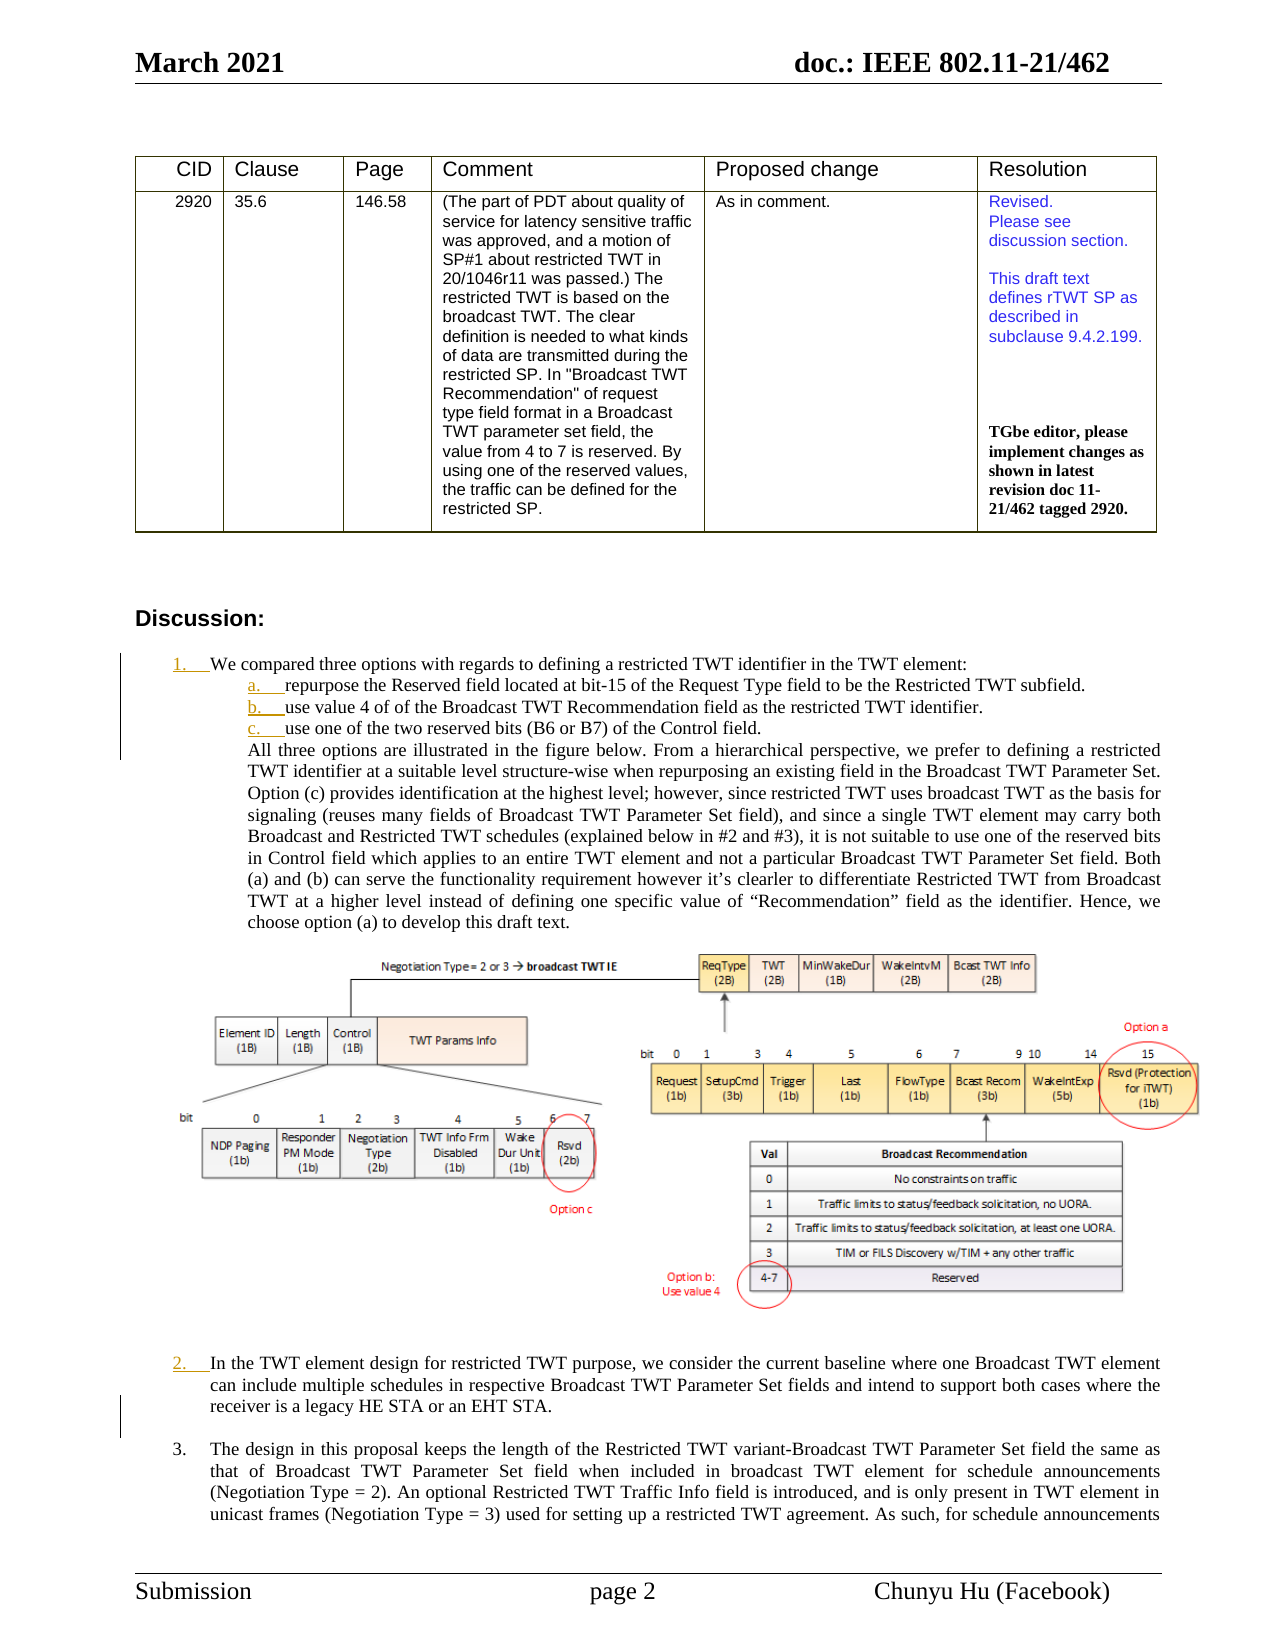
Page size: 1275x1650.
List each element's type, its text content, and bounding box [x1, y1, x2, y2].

text All three options are illustrated in the figure below. From a hierarchical perspective, we prefer to defining a restricted TWT identifier at a suitable level structure-wise when repurposing an existing field in the Broadcast TWT Parameter Set. Option (c) provides identification at the highest level; however, since restricted TWT uses broadcast TWT as the basis for signaling (reuses many fields of Broadcast TWT Parameter Set field), and since a single TWT element may carry both Broadcast and Restricted TWT schedules (explained below in #2 and #3), it is not suitable to use one of the reserved bits in Control field which applies to an entire TWT element and not a particular Broadcast TWT Parameter Set field. Both (a) and (b) can serve the functionality requirement however it’s clearler to differentiate Restricted TWT from Broadcast TWT at a higher level instead of defining one specific value of “Recommendation” field as the identifier. Hence, we choose option (a) to develop this draft text. [247, 739, 1162, 933]
list repurpose the Reserved field located at bit-15 of the Request Type field to be the Restricted TWT subfield. [247, 674, 1162, 696]
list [172, 1438, 1162, 1524]
table_cell Revised. Please see discussion section. This draft text defines rTWT SP as described in subclause 9.4.2.199. TGbe editor, please implement changes as shown in latest revision doc 11-21/462 tagged 2920. [978, 192, 1156, 531]
table_cell 35.6 [224, 192, 343, 531]
table_header Clause [224, 157, 343, 191]
table_header Proposed change [705, 157, 977, 191]
table_cell 146.58 [344, 192, 431, 531]
list use one of the two reserved bits (B6 or B7) of the Control field. [247, 717, 1162, 739]
list We compared three options with regards to defining a restricted TWT identifier in the TWT element: [172, 653, 1162, 674]
picture [172, 954, 1200, 1309]
table_header Resolution [978, 157, 1156, 191]
table_header Comment [432, 157, 704, 191]
table_header CID [136, 157, 223, 191]
subtitle Discussion: [135, 605, 1162, 631]
list use value 4 of of the Broadcast TWT Recommendation field as the restricted TWT identifier. [247, 696, 1162, 717]
list In the TWT element design for restricted TWT purpose, we consider the current baseline where one Broadcast TWT element can include multiple schedules in respective Broadcast TWT Parameter Set fields and intend to support both cases where the receiver is a legacy HE STA or an EHT STA. [172, 1352, 1162, 1417]
table_cell (The part of PDT about quality of service for latency sensitive traffic was approved, and a motion of SP#1 about restricted TWT in 20/1046r11 was passed.) The restricted TWT is based on the broadcast TWT. The clear definition is needed to what kinds of data are transmitted during the restricted SP. In "Broadcast TWT Recommendation" of request type field format in a Broadcast TWT parameter set field, the value from 4 to 7 is reserved. By using one of the reserved values, the traffic can be defined for the restricted SP. [432, 192, 704, 531]
table_header Page [344, 157, 431, 191]
table_cell As in comment. [705, 192, 977, 531]
table_cell 2920 [136, 192, 223, 531]
